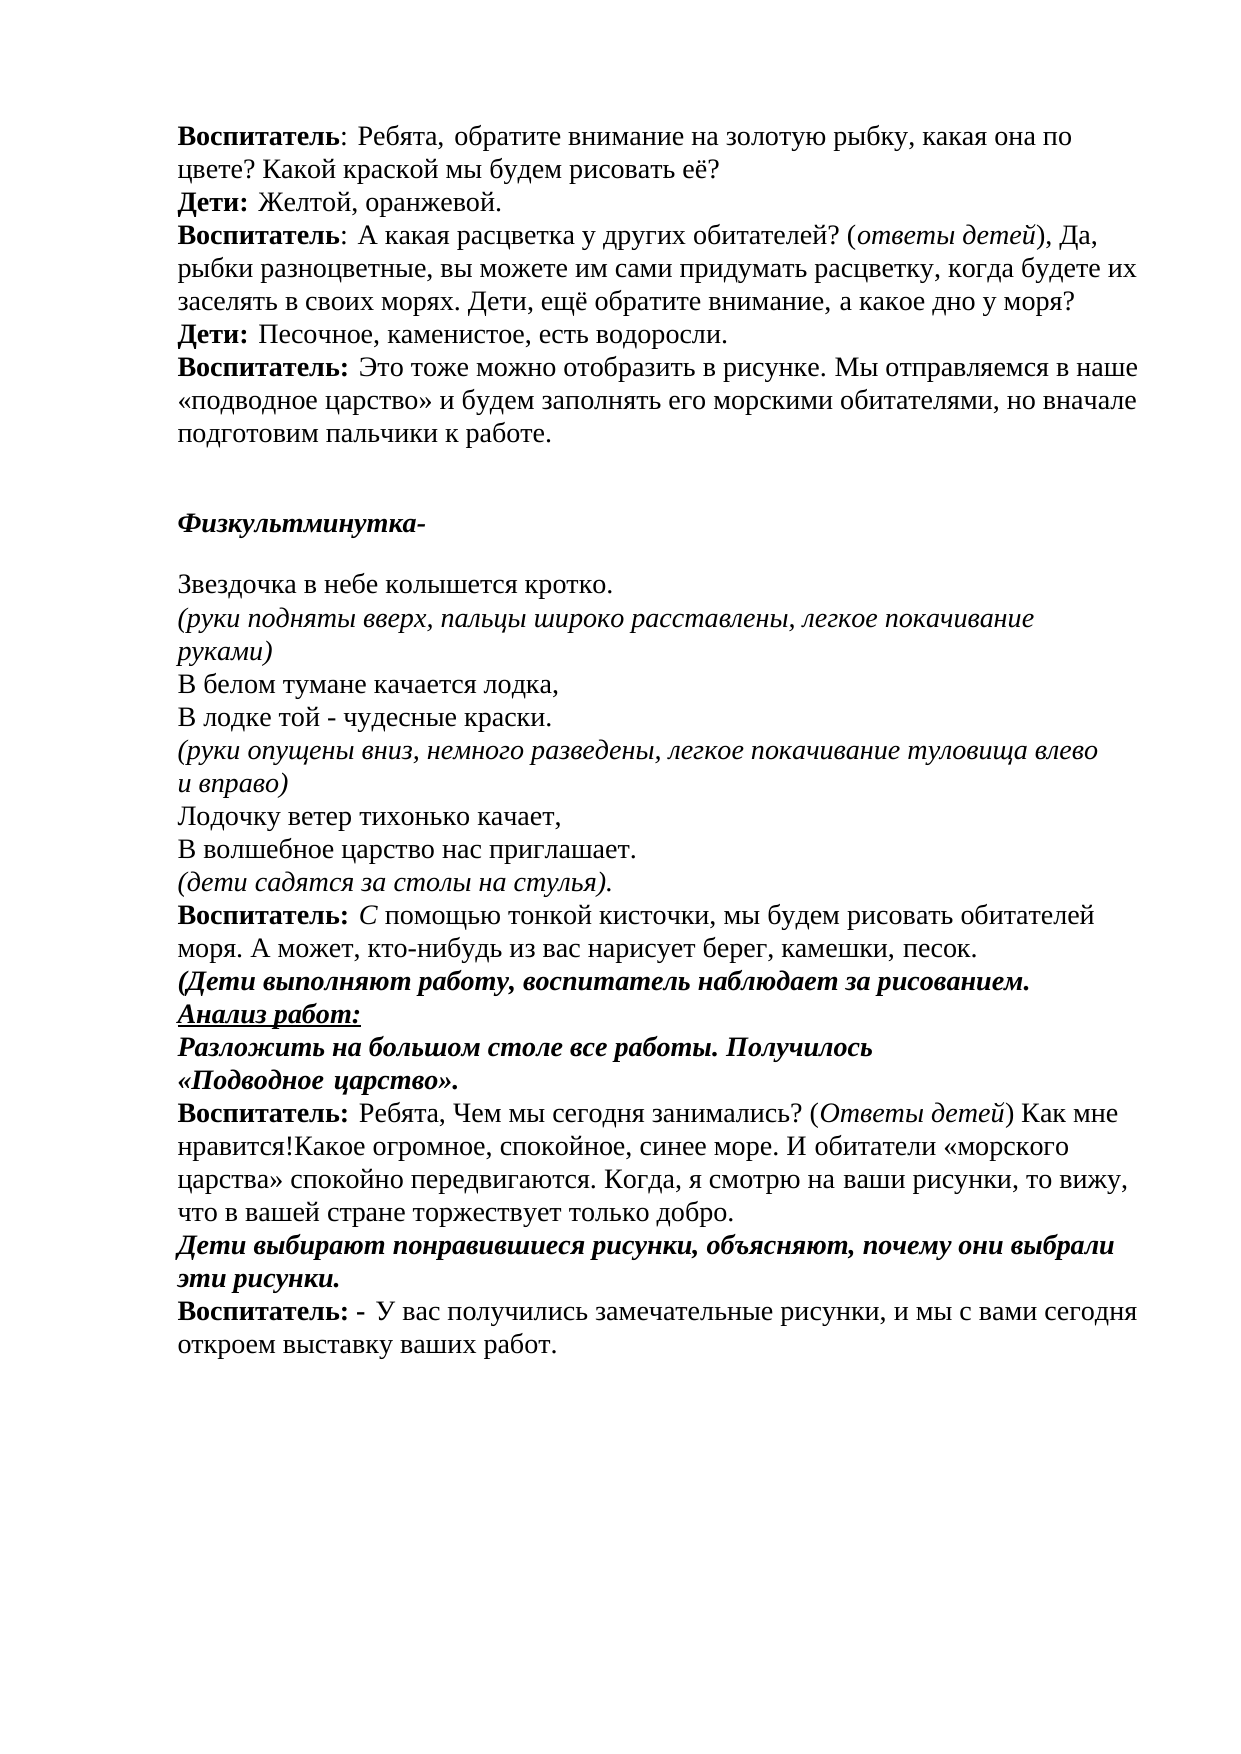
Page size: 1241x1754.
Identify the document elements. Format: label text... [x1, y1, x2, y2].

text В лодке той - чудесные краски. [177, 699, 1152, 732]
text В белом тумане качается лодка, [177, 666, 1152, 699]
text Анализ работ: [177, 996, 1152, 1029]
text (дети садятся за столы на стулья). [177, 864, 1152, 897]
text (руки опущены вниз, немного разведены, легкое покачивание туловища влево [177, 732, 1152, 765]
text Звездочка в небе колышется кротко. [177, 567, 1152, 600]
text Воспитатель: Ребята, Чем мы сегодня занимались? (Ответы детей) Как мне нравится!Какое огромное, спокойное, синее море. И обитатели «морского царства» спокойно передвигаются. Когда, я смотрю на ваши рисунки, то вижу, что в вашей стране торжествует только добро. [177, 1095, 1152, 1227]
text руками) [177, 633, 1152, 666]
text Воспитатель: Это тоже можно отобразить в рисунке. Мы отправляемся в наше «подводное царство» и будем заполнять его морскими обитателями, но вначале подготовим пальчики к работе. [177, 349, 1152, 448]
text Воспитатель: - У вас получились замечательные рисунки, и мы с вами сегодня откроем выставку ваших работ. [177, 1293, 1152, 1359]
text (Дети выполняют работу, воспитатель наблюдает за рисованием. [177, 963, 1152, 996]
text Разложить на большом столе все работы. Получилось «Подводное царство». [177, 1029, 1152, 1095]
text Дети: Желтой, оранжевой. [177, 184, 1152, 217]
text Воспитатель: А какая расцветка у других обитателей? (ответы детей), Да, рыбки разноцветные, вы можете им сами придумать расцветку, когда будете их заселять в своих морях. Дети, ещё обратите внимание, а какое дно у моря? [177, 217, 1152, 316]
text Дети выбирают понравившиеся рисунки, объясняют, почему они выбрали эти рисунки. [177, 1227, 1152, 1293]
text Воспитатель: Ребята, обратите внимание на золотую рыбку, какая она по цветe? Какой краской мы будем рисовать её? [177, 118, 1152, 184]
text (руки подняты вверх, пальцы широко расставлены, легкое покачивание [177, 600, 1152, 633]
text Лодочку ветер тихонько качает, [177, 798, 1152, 831]
text В волшебное царство нас приглашает. [177, 831, 1152, 864]
text Дети: Песочное, каменистое, есть водоросли. [177, 316, 1152, 349]
text Физкультминутка- [177, 506, 1152, 538]
text Воспитатель: С помощью тонкой кисточки, мы будем рисовать обитателей моря. А может, кто-нибудь из вас нарисует берег, камешки, песок. [177, 897, 1152, 963]
text и вправо) [177, 765, 1152, 798]
